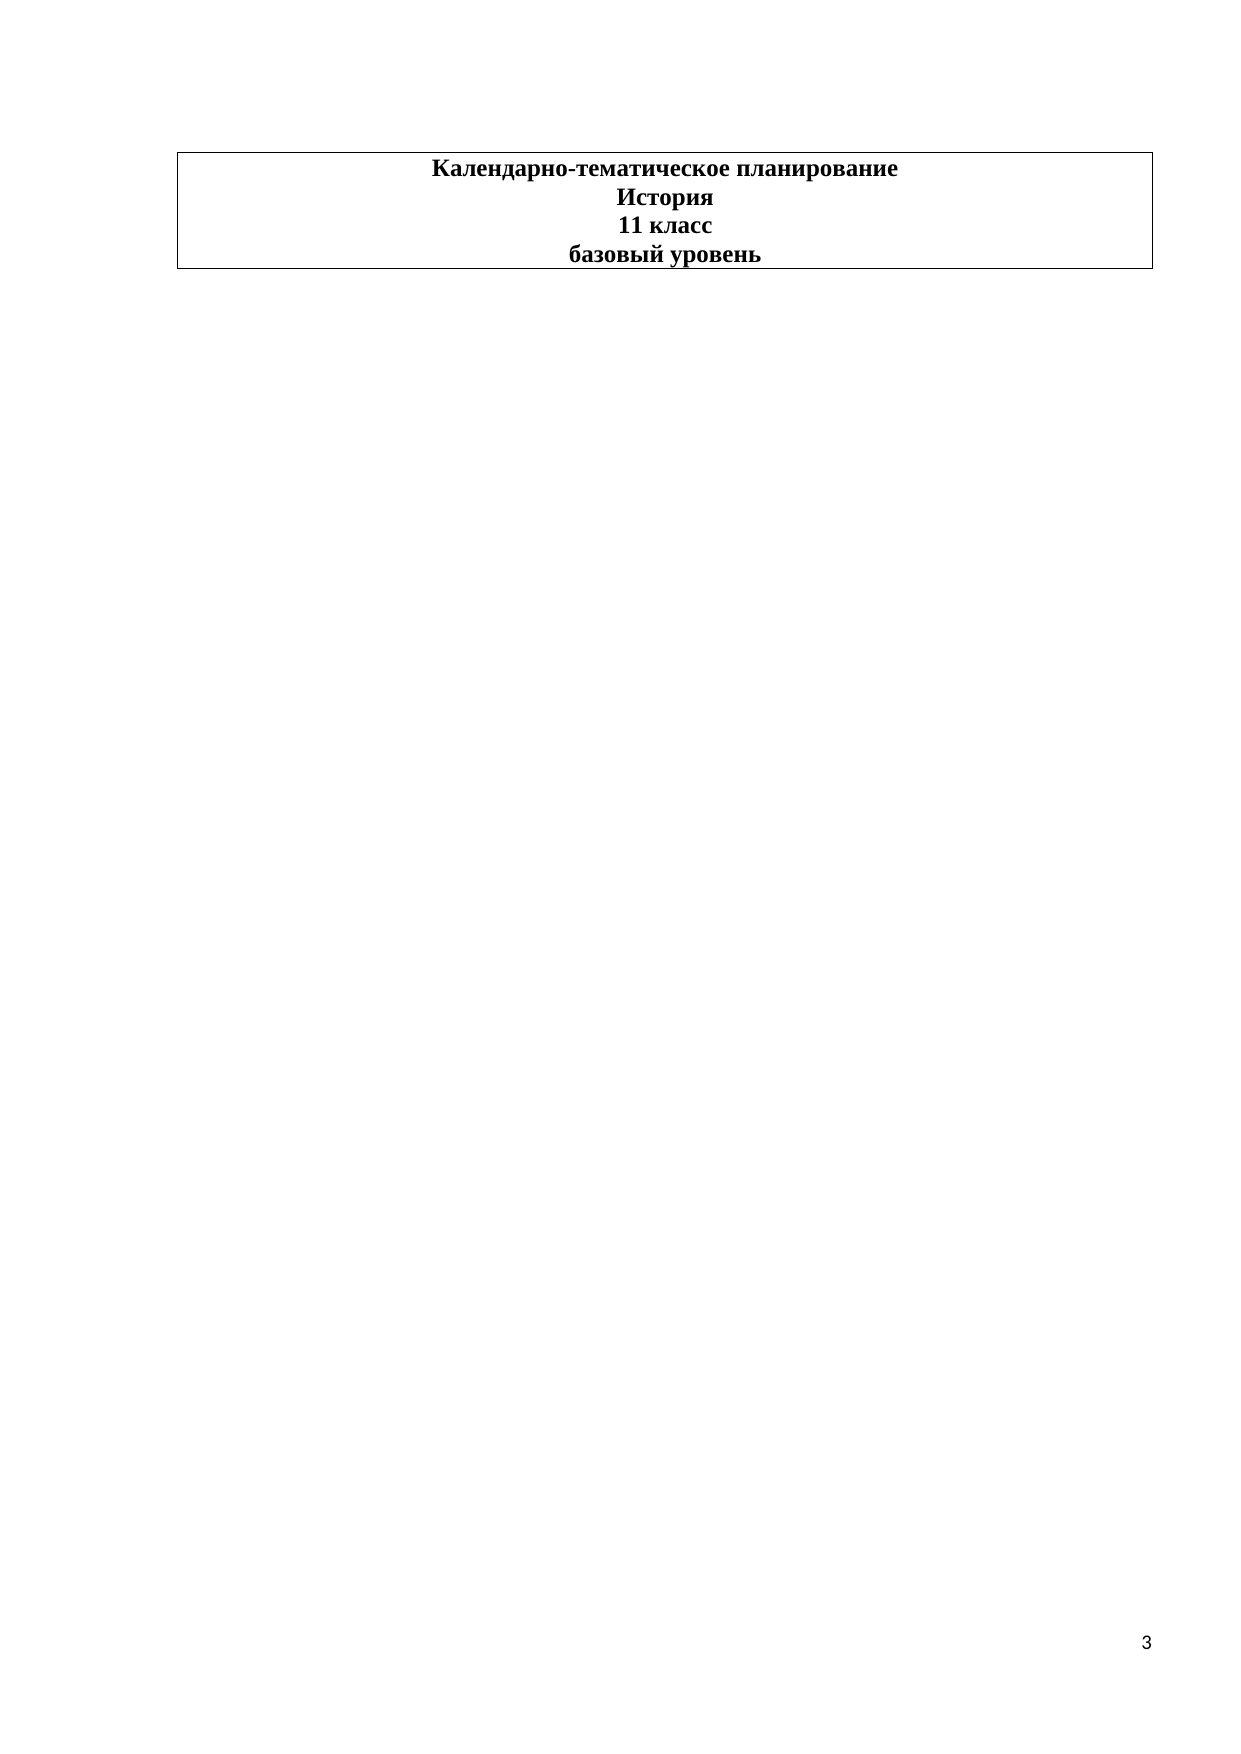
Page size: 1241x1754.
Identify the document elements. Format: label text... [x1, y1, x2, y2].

table_header Календарно-тематическое планирование История 11 класс базовый уровень [178, 153, 1152, 268]
